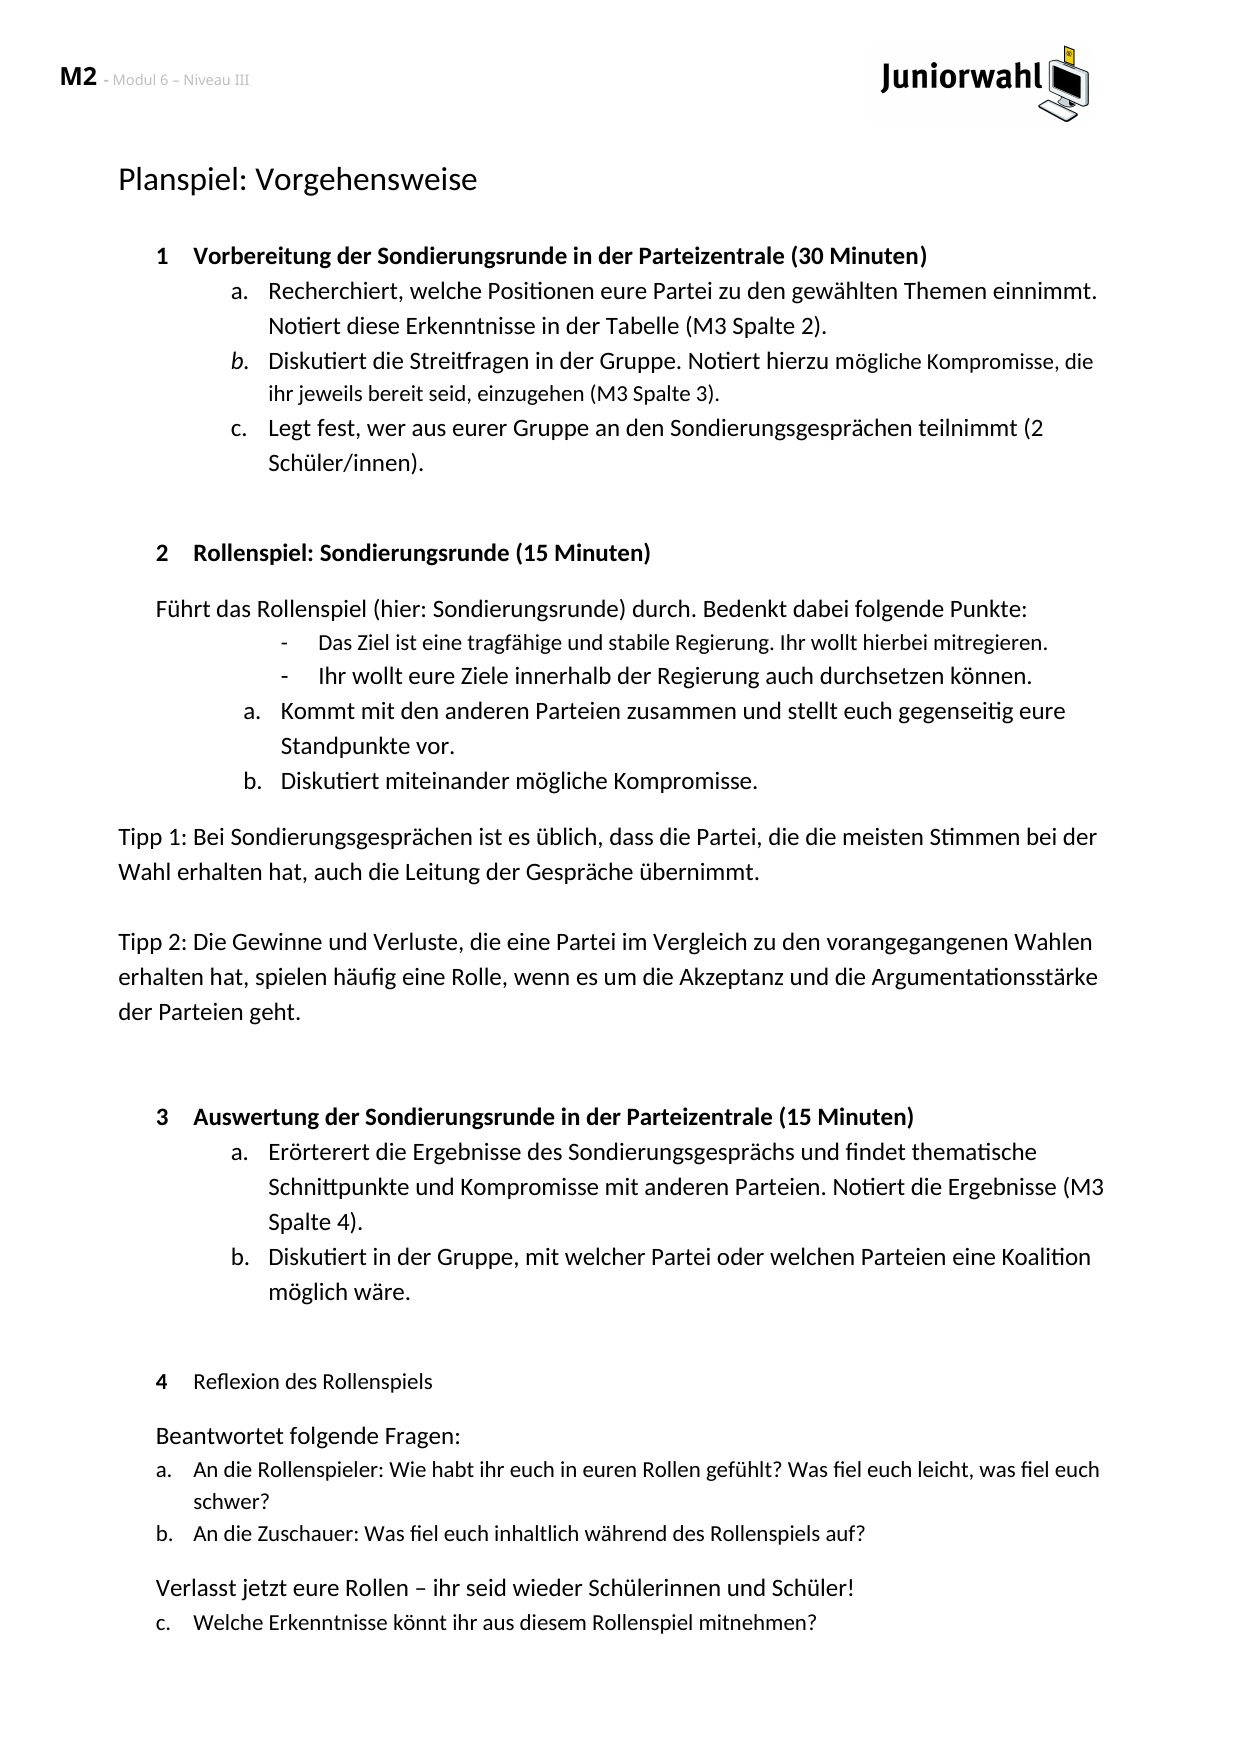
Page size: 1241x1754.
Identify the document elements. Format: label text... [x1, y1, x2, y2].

list Reflexion des Rollenspiels [156, 1367, 1122, 1395]
text Beantwortet folgende Fragen: [156, 1420, 1122, 1451]
list Diskutiert die Streitfragen in der Gruppe. Notiert hierzu mögliche Kompromisse, die ihr jeweils bereit seid, einzugehen (M3 Spalte 3). [231, 345, 1122, 407]
list Rollenspiel: Sondierungsrunde (15 Minuten) [156, 537, 1122, 568]
text Tipp 2: Die Gewinne und Verluste, die eine Partei im Vergleich zu den vorangegangenen Wahlen erhalten hat, spielen häufig eine Rolle, wenn es um die Akzeptanz und die Argumentationsstärke der Parteien geht. [118, 926, 1122, 1027]
list Recherchiert, welche Positionen eure Partei zu den gewählten Themen einnimmt. Notiert diese Erkenntnisse in der Tabelle (M3 Spalte 2). [231, 275, 1122, 340]
text Verlasst jetzt eure Rollen – ihr seid wieder Schülerinnen und Schüler! [156, 1573, 1122, 1603]
text Tipp 1: Bei Sondierungsgesprächen ist es üblich, dass die Partei, die die meisten Stimmen bei der Wahl erhalten hat, auch die Leitung der Gespräche übernimmt. [118, 821, 1122, 887]
list Diskutiert in der Gruppe, mit welcher Partei oder welchen Parteien eine Koalition möglich wäre. [231, 1241, 1122, 1307]
list Legt fest, wer aus eurer Gruppe an den Sondierungsgesprächen teilnimmt (2 Schüler/innen). [231, 412, 1122, 477]
list Kommt mit den anderen Parteien zusammen und stellt euch gegenseitig eure Standpunkte vor. [243, 696, 1122, 761]
list Welche Erkenntnisse könnt ihr aus diesem Rollenspiel mitnehmen? [156, 1608, 1122, 1636]
list Auswertung der Sondierungsrunde in der Parteizentrale (15 Minuten) [156, 1101, 1122, 1132]
text Führt das Rollenspiel (hier: Sondierungsrunde) durch. Bedenkt dabei folgende Punkte: [118, 593, 1122, 624]
list An die Zuschauer: Was fiel euch inhaltlich während des Rollenspiels auf? [156, 1519, 1122, 1548]
list Erörterert die Ergebnisse des Sondierungsgesprächs und findet thematische Schnittpunkte und Kompromisse mit anderen Parteien. Notiert die Ergebnisse (M3 Spalte 4). [231, 1136, 1122, 1237]
subtitle Planspiel: Vorgehensweise [118, 158, 1122, 199]
list Diskutiert miteinander mögliche Kompromisse. [243, 766, 1122, 796]
list An die Rollenspieler: Wie habt ihr euch in euren Rollen gefühlt? Was fiel euch leicht, was fiel euch schwer? [156, 1455, 1122, 1515]
list Vorbereitung der Sondierungsrunde in der Parteizentrale (30 Minuten) [156, 240, 1122, 270]
picture [868, 43, 1094, 125]
list Ihr wollt eure Ziele innerhalb der Regierung auch durchsetzen können. [281, 661, 1122, 691]
list Das Ziel ist eine tragfähige und stabile Regierung. Ihr wollt hierbei mitregieren. [281, 628, 1122, 656]
